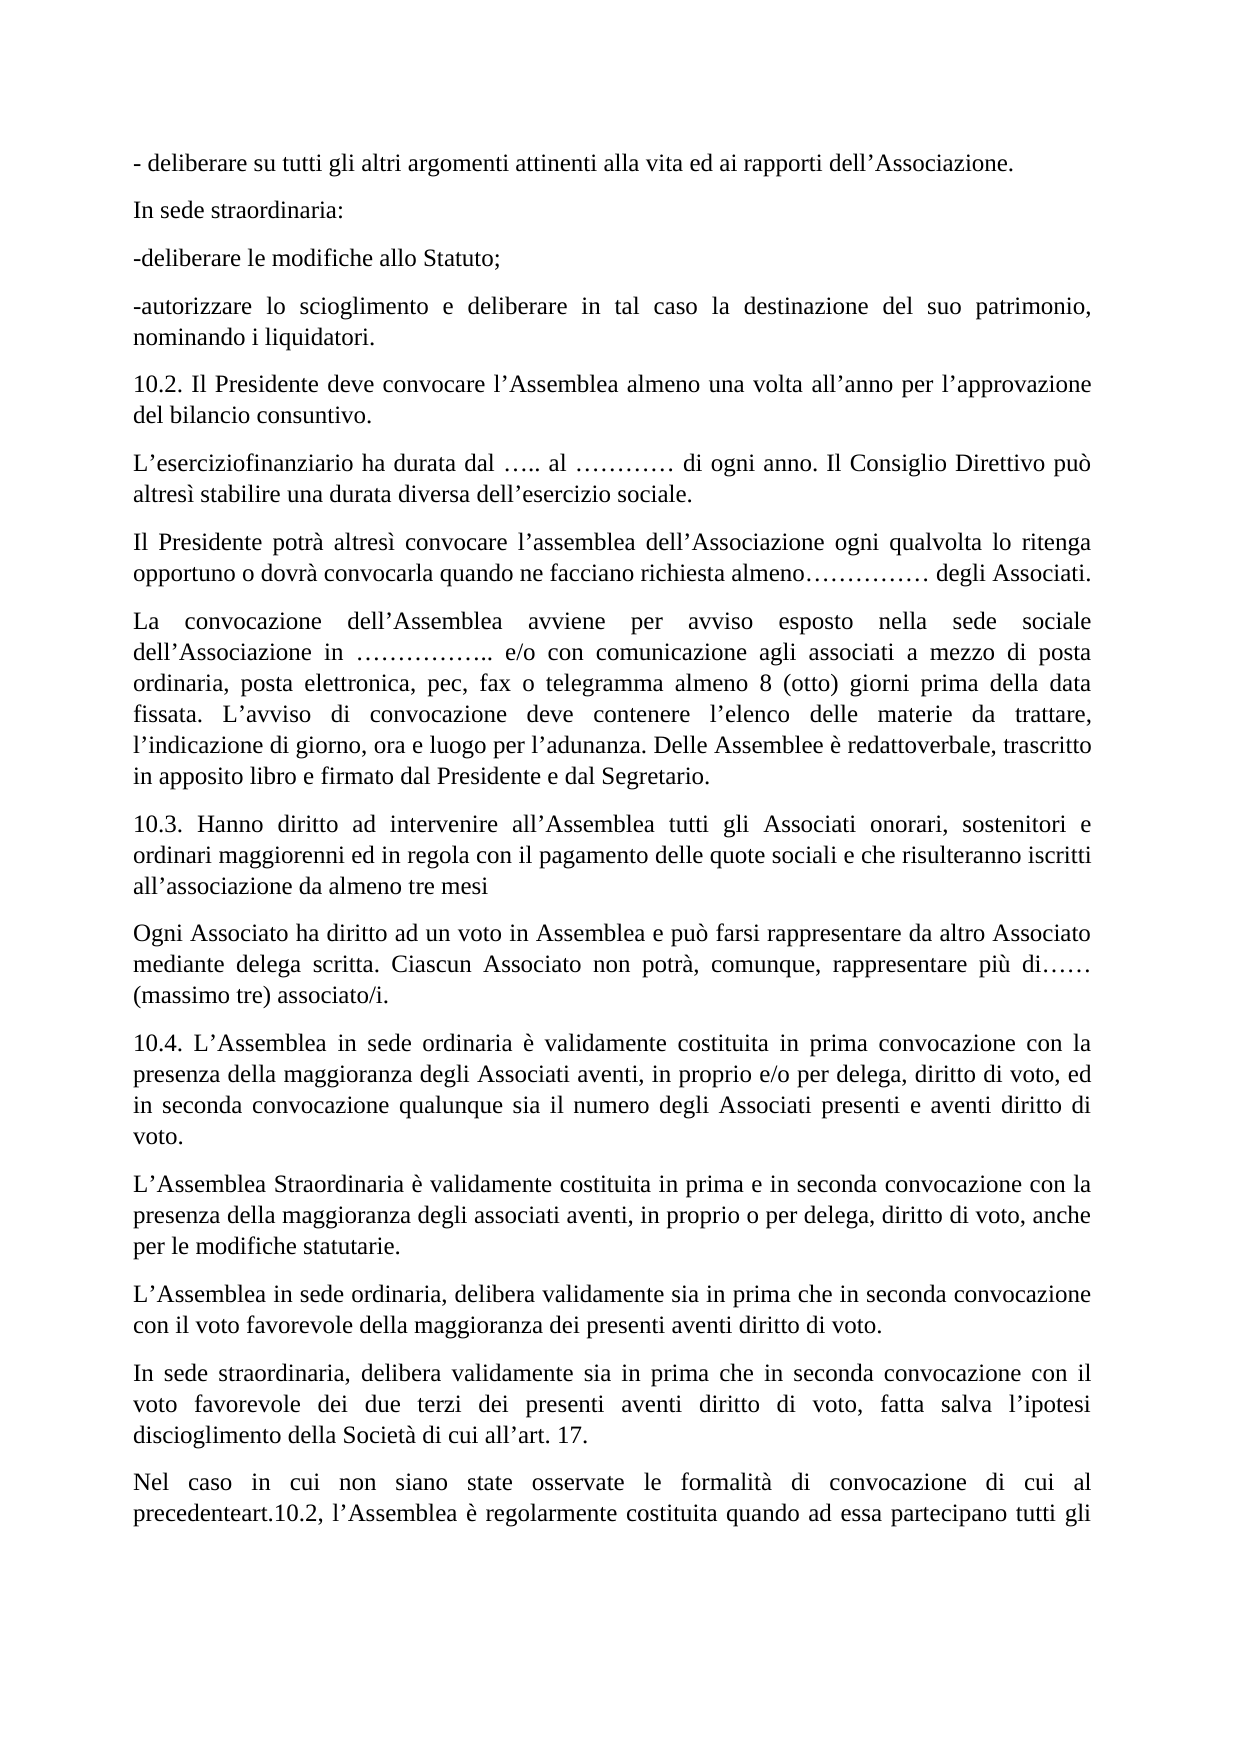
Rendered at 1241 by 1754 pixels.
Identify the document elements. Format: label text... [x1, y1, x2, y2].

text L’Assemblea in sede ordinaria, delibera validamente sia in prima che in seconda convocazione con il voto favorevole della maggioranza dei presenti aventi diritto di voto. [133, 1279, 1093, 1339]
text La convocazione dell’Assemblea avviene per avviso esposto nella sede sociale dell’Associazione in …………….. e/o con comunicazione agli associati a mezzo di posta ordinaria, posta elettronica, pec, fax o telegramma almeno 8 (otto) giorni prima della data fissata. L’avviso di convocazione deve contenere l’elenco delle materie da trattare, l’indicazione di giorno, ora e luogo per l’adunanza. Delle Assemblee è redattoverbale, trascritto in apposito libro e firmato dal Presidente e dal Segretario. [133, 606, 1093, 790]
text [133, 1467, 1093, 1527]
text - deliberare su tutti gli altri argomenti attinenti alla vita ed ai rapporti dell’Associazione. [133, 148, 1093, 176]
text Il Presidente potrà altresì convocare l’assemblea dell’Associazione ogni qualvolta lo ritenga opportuno o dovrà convocarla quando ne facciano richiesta almeno…………… degli Associati. [133, 527, 1093, 587]
text L’eserciziofinanziario ha durata dal ….. al ………… di ogni anno. Il Consiglio Direttivo può altresì stabilire una durata diversa dell’esercizio sociale. [133, 448, 1093, 508]
text 10.2. Il Presidente deve convocare l’Assemblea almeno una volta all’anno per l’approvazione del bilancio consuntivo. [133, 369, 1093, 429]
text 10.3. Hanno diritto ad intervenire all’Assemblea tutti gli Associati onorari, sostenitori e ordinari maggiorenni ed in regola con il pagamento delle quote sociali e che risulteranno iscritti all’associazione da almeno tre mesi [133, 809, 1093, 899]
text -autorizzare lo scioglimento e deliberare in tal caso la destinazione del suo patrimonio, nominando i liquidatori. [133, 291, 1093, 351]
text In sede straordinaria, delibera validamente sia in prima che in seconda convocazione con il voto favorevole dei due terzi dei presenti aventi diritto di voto, fatta salva l’ipotesi discioglimento della Società di cui all’art. 17. [133, 1358, 1093, 1448]
text In sede straordinaria: [133, 195, 1093, 224]
text Ogni Associato ha diritto ad un voto in Assemblea e può farsi rappresentare da altro Associato mediante delega scritta. Ciascun Associato non potrà, comunque, rappresentare più di…… (massimo tre) associato/i. [133, 918, 1093, 1009]
text -deliberare le modifiche allo Statuto; [133, 243, 1093, 272]
text L’Assemblea Straordinaria è validamente costituita in prima e in seconda convocazione con la presenza della maggioranza degli associati aventi, in proprio o per delega, diritto di voto, anche per le modifiche statutarie. [133, 1169, 1093, 1260]
text 10.4. L’Assemblea in sede ordinaria è validamente costituita in prima convocazione con la presenza della maggioranza degli Associati aventi, in proprio e/o per delega, diritto di voto, ed in seconda convocazione qualunque sia il numero degli Associati presenti e aventi diritto di voto. [133, 1028, 1093, 1150]
